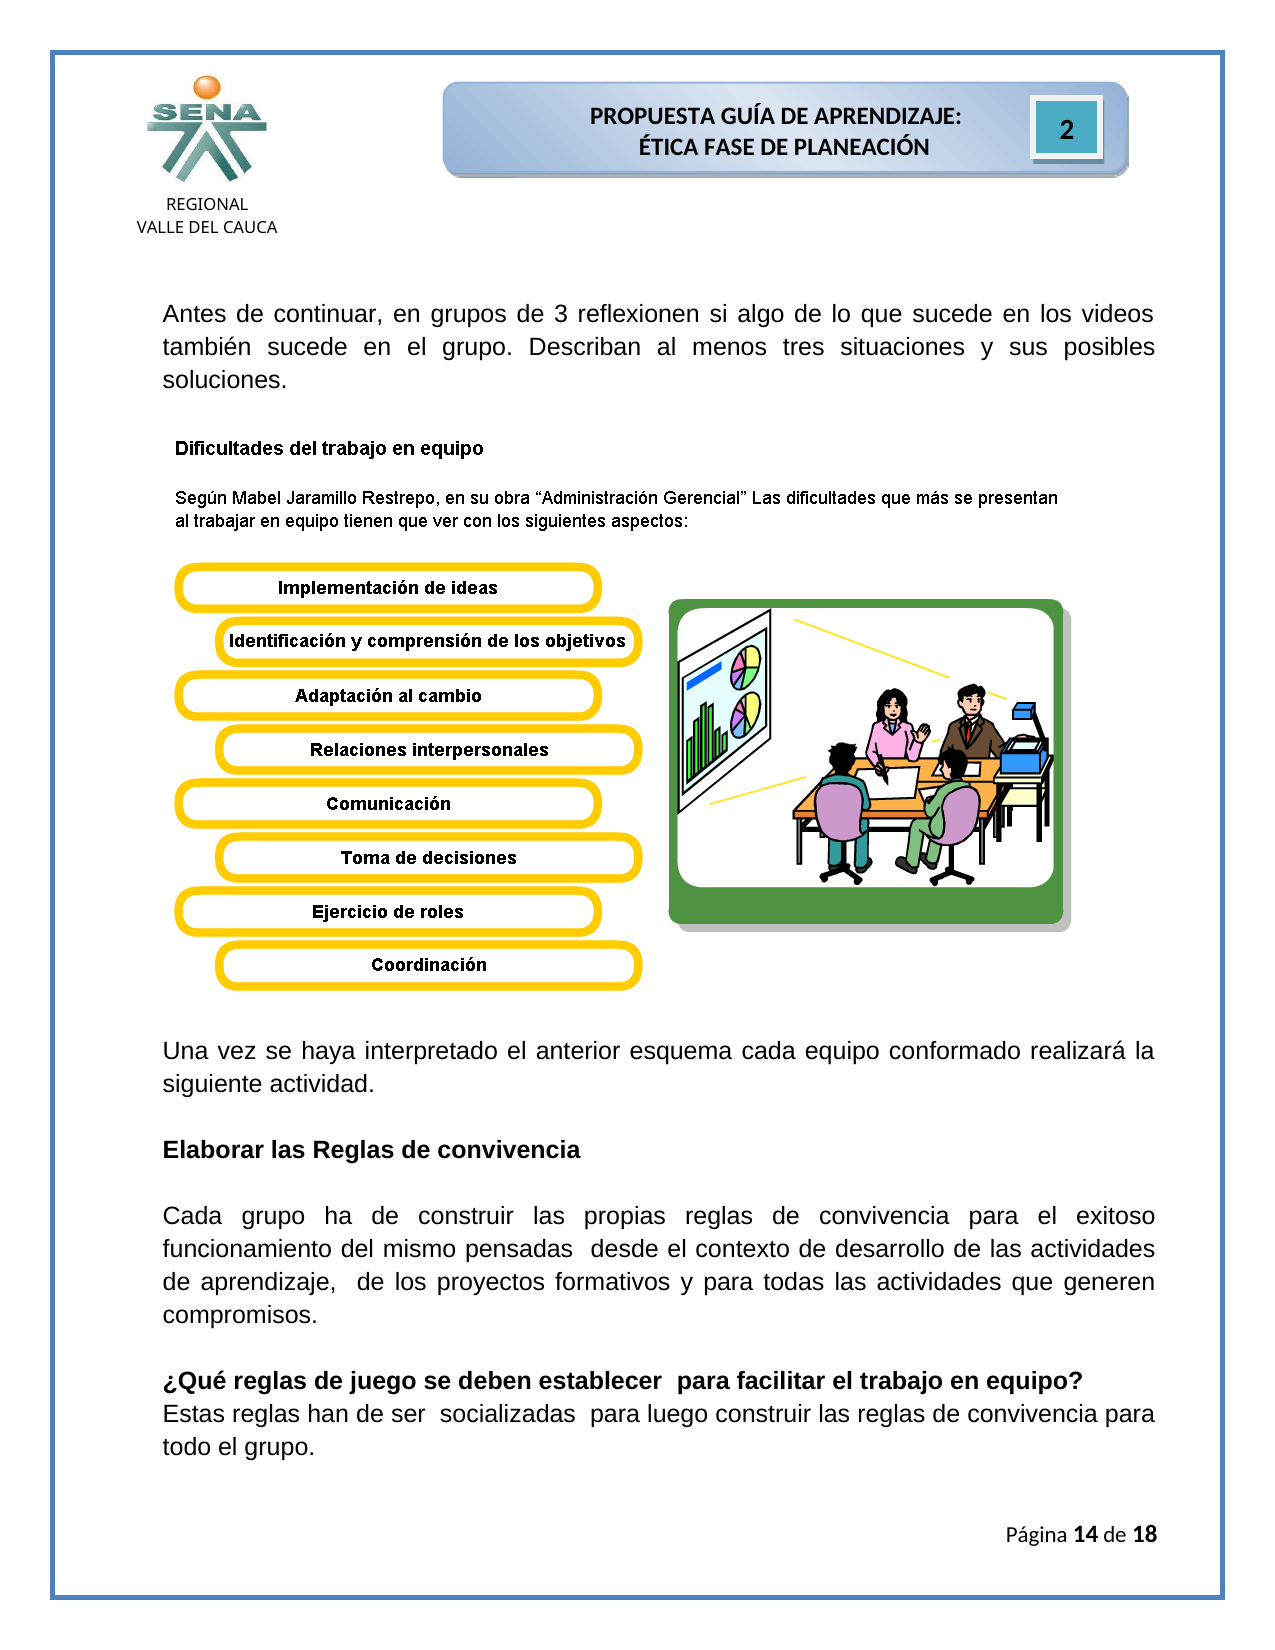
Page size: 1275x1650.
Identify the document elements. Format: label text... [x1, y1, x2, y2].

text Una vez se haya interpretado el anterior esquema cada equipo conformado realizará la siguiente actividad. [162, 1036, 1157, 1097]
text ¿Qué reglas de juego se deben establecer para facilitar el trabajo en equipo? [162, 1366, 1157, 1394]
text Elaborar las Reglas de convivencia [162, 1135, 1157, 1163]
text Cada grupo ha de construir las propias reglas de convivencia para el exitoso funcionamiento del mismo pensadas desde el contexto de desarrollo de las actividades de aprendizaje, de los proyectos formativos y para todas las actividades que generen compromisos. [162, 1201, 1157, 1328]
text Estas reglas han de ser socializadas para luego construir las reglas de convivencia para todo el grupo. [162, 1399, 1157, 1461]
text Antes de continuar, en grupos de 3 reflexionen si algo de lo que sucede en los videos también sucede en el grupo. Describan al menos tres situaciones y sus posibles soluciones. [162, 299, 1157, 394]
picture [134, 73, 278, 188]
